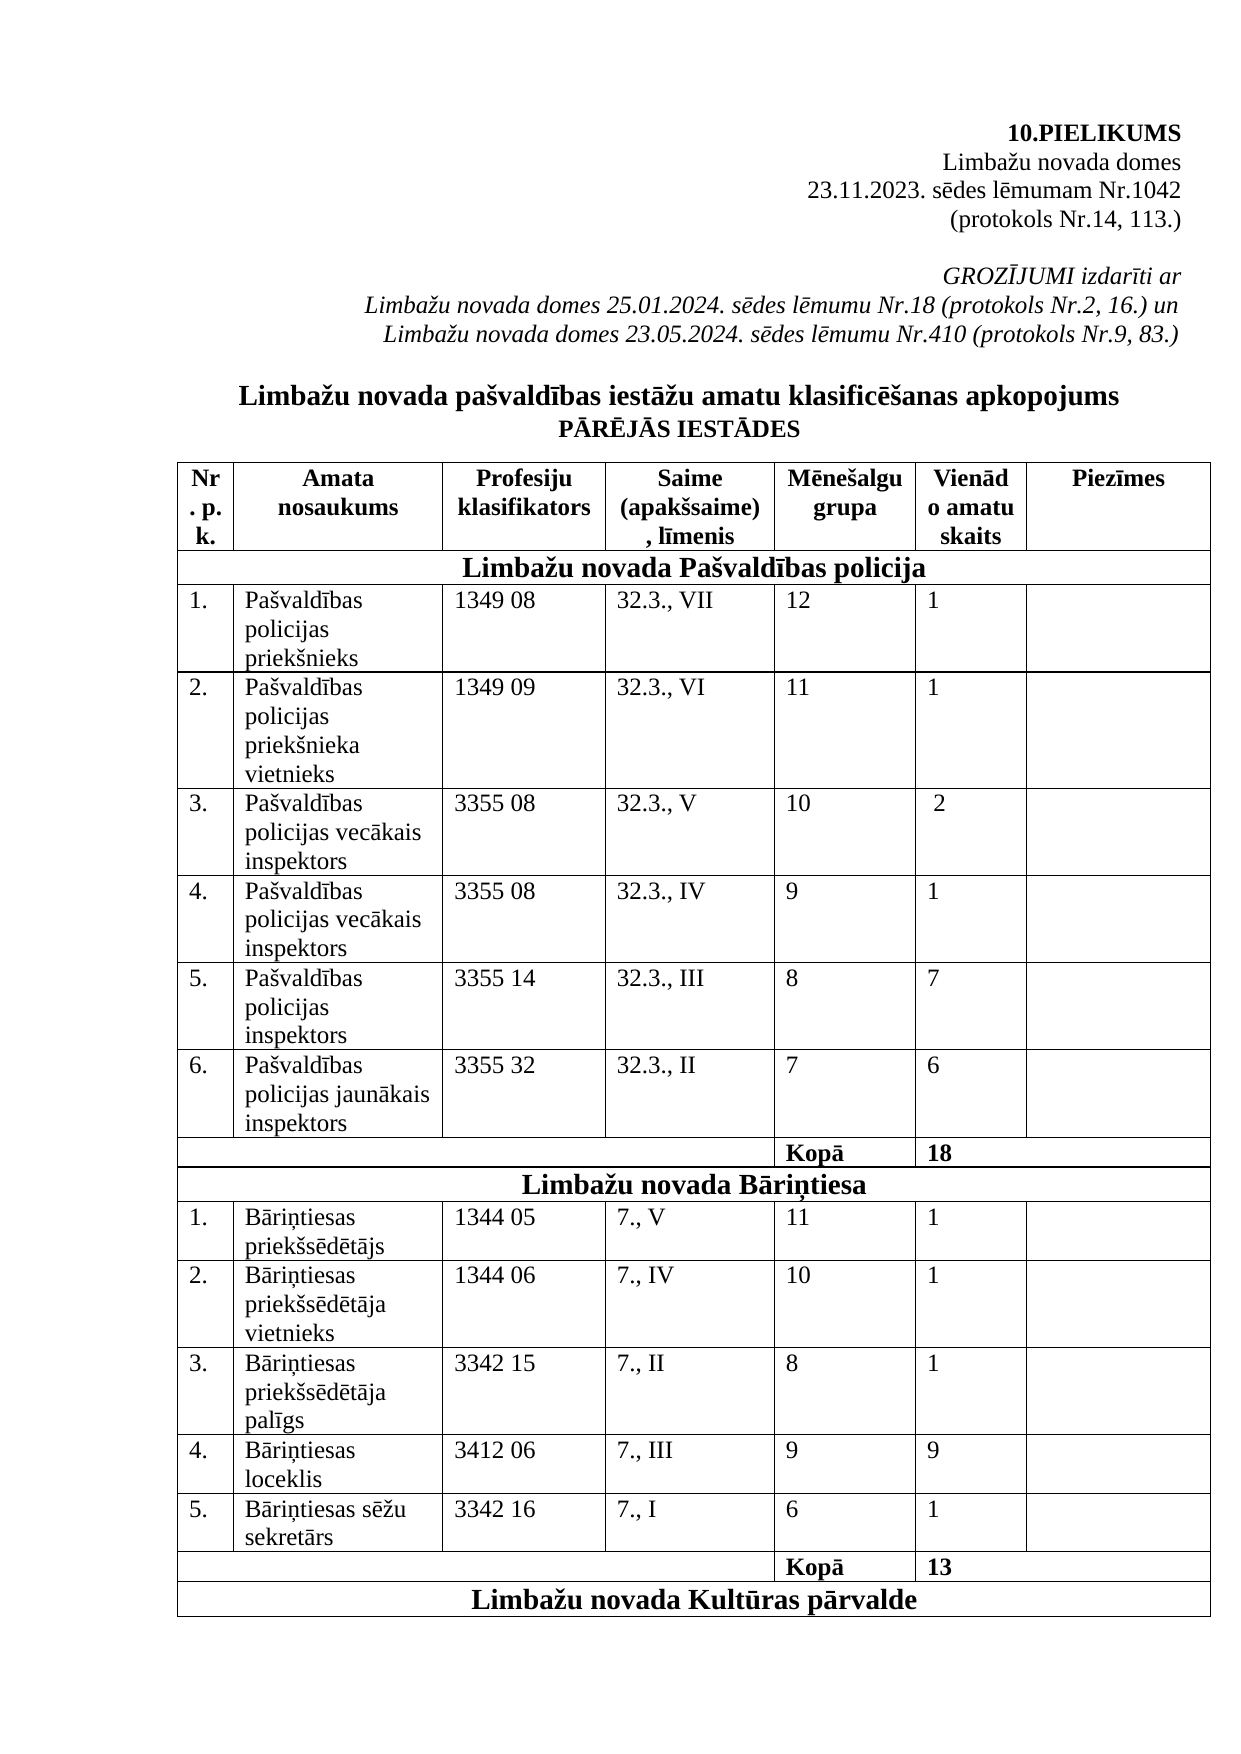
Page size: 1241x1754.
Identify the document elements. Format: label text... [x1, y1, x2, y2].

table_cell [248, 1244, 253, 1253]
text Limbažu novada pašvaldības iestāžu amatu klasificēšanas apkopojums [177, 378, 1181, 412]
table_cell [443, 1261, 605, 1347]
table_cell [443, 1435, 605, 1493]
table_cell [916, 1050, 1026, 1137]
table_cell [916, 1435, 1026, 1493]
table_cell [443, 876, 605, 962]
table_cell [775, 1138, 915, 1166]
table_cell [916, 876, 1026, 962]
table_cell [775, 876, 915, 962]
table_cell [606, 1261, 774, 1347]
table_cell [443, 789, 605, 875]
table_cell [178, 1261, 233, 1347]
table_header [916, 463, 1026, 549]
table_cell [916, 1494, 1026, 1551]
text Limbažu novada domes 23.05.2024. sēdes lēmumu Nr.410 (protokols Nr.9, 83.) [177, 319, 1181, 347]
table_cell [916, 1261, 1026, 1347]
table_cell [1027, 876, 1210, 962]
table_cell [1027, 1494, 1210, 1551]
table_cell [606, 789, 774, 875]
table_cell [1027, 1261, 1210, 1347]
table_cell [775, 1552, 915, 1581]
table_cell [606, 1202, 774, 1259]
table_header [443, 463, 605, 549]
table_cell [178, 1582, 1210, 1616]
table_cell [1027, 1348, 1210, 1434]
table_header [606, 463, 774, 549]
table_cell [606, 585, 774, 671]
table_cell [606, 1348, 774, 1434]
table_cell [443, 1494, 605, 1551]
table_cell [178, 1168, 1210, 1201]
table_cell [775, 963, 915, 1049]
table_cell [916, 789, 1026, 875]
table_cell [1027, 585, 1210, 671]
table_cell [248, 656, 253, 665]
text PĀRĒJĀS IESTĀDES [177, 414, 1181, 443]
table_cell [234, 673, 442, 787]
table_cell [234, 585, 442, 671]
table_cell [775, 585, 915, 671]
text GROZĪJUMI izdarīti ar [215, 261, 1181, 290]
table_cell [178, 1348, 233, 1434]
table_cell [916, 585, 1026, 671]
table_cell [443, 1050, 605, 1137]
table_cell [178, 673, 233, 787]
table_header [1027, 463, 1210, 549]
text 10.PIELIKUMS [809, 118, 1181, 147]
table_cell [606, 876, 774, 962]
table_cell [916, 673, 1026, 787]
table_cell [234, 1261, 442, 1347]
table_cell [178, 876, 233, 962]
text (protokols Nr.14, 113.) [177, 204, 1181, 233]
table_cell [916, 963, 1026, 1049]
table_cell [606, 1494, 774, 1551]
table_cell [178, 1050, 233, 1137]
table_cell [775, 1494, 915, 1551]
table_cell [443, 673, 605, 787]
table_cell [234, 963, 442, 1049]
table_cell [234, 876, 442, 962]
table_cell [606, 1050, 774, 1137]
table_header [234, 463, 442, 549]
text Limbažu novada domes [177, 147, 1181, 176]
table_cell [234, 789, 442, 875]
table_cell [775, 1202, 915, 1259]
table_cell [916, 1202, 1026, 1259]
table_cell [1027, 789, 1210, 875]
text 23.11.2023. sēdes lēmumam Nr.1042 [177, 176, 1181, 204]
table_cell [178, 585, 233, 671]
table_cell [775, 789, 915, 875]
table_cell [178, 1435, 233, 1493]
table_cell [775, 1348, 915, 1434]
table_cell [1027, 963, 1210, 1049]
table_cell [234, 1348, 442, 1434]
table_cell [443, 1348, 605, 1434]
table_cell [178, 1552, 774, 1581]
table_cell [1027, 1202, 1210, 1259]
text Limbažu novada domes 25.01.2024. sēdes lēmumu Nr.18 (protokols Nr.2, 16.) un [215, 290, 1181, 319]
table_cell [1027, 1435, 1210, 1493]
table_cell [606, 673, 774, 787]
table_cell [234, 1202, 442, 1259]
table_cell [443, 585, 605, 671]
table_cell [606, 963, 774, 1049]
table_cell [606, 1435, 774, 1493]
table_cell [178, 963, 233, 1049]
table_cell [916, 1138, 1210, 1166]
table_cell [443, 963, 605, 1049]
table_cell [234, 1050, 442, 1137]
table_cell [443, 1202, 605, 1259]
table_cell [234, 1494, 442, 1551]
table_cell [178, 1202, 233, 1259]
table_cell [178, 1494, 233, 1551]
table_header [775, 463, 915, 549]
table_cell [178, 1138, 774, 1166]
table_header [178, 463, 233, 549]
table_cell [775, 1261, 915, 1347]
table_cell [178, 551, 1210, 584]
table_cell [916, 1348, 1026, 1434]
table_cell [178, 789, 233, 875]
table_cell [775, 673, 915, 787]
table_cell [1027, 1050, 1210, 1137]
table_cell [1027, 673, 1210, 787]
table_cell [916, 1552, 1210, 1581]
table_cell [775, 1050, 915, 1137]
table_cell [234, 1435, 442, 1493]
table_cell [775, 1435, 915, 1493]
